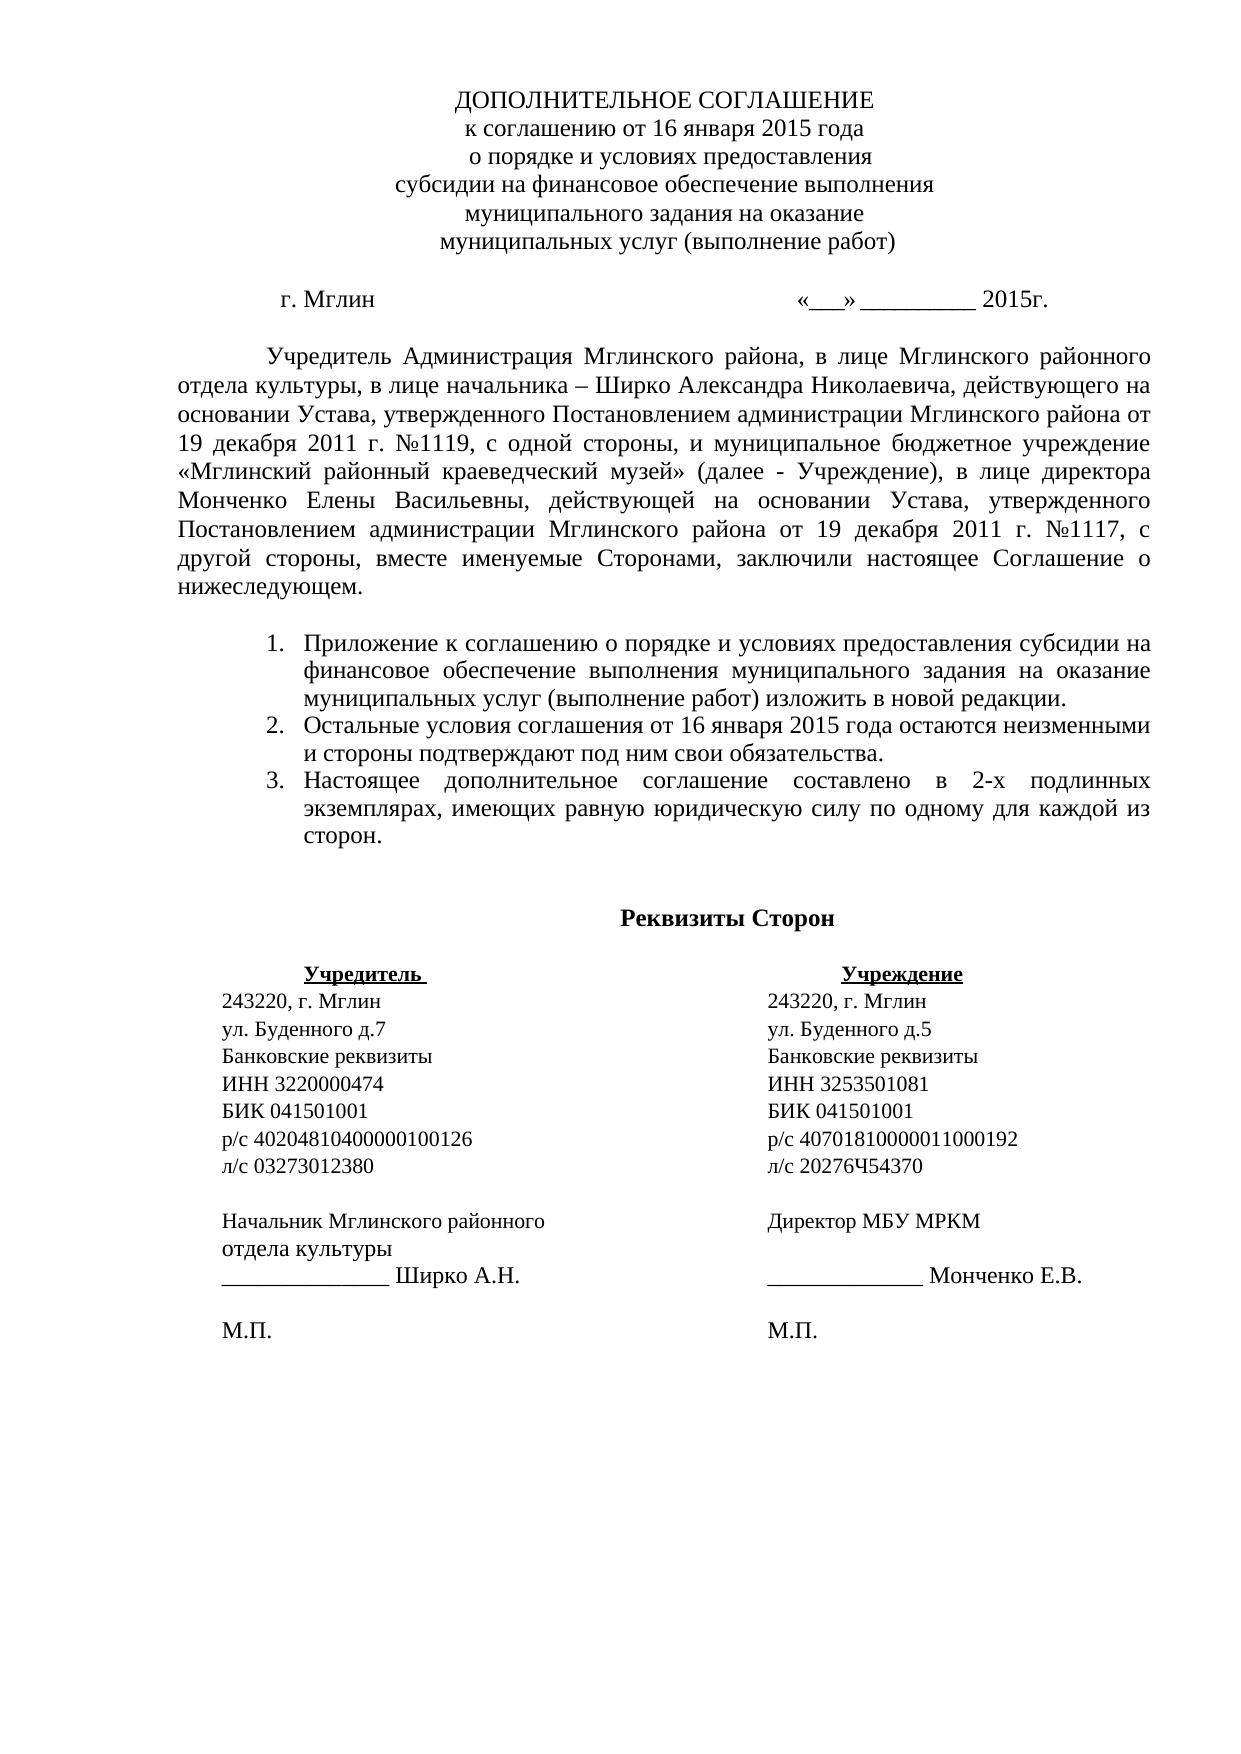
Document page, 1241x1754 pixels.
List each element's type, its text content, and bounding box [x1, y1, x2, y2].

text Учредитель Администрация Мглинского района, в лице Мглинского районного отдела культуры, в лице начальника – Ширко Александра Николаевича, действующего на основании Устава, утвержденного Постановлением администрации Мглинского района от 19 декабря . №1119, с одной стороны, и муниципальное бюджетное учреждение «Мглинский районный краеведческий музей» (далее - Учреждение), в лице директора Монченко Елены Васильевны, действующей на основании Устава, утвержденного Постановлением администрации Мглинского района от 19 декабря . №1117, с другой стороны, вместе именуемые Сторонами, заключили настоящее Соглашение о нижеследующем. [177, 341, 1152, 600]
text БИК 041501001 БИК 041501001 [222, 1096, 1152, 1124]
text отдела культуры [222, 1234, 1152, 1261]
text Начальник Мглинского районного Директор МБУ МРКМ [222, 1206, 1152, 1234]
text Реквизиты Сторон [303, 904, 1152, 931]
text М.П. М.П. [222, 1316, 1152, 1344]
text ИНН 3220000474 ИНН 3253501081 [222, 1069, 1152, 1096]
list Остальные условия соглашения от 16 января 2015 года остаются неизменными и стороны подтверждают под ним свои обязательства. [266, 711, 1152, 766]
list Приложение к соглашению о порядке и условиях предоставления субсидии на финансовое обеспечение выполнения муниципального задания на оказание муниципальных услуг (выполнение работ) изложить в новой редакции. [266, 629, 1152, 711]
text . Мглин . Мглин [222, 986, 1152, 1014]
text субсидии на финансовое обеспечение выполнения [177, 170, 1152, 198]
text Банковские реквизиты Банковские реквизиты [222, 1041, 1152, 1069]
text о порядке и условиях предоставления [177, 142, 1152, 170]
text муниципальных услуг (выполнение работ) [177, 226, 1152, 255]
text ______________ Ширко А.Н. _____________ Монченко Е.В. [222, 1261, 1152, 1289]
text ул. Буденного д.7 ул. Буденного д.5 [222, 1014, 1152, 1041]
text к соглашению от 16 января 2015 года [177, 114, 1152, 142]
text р/с 40204810400000100126 р/с 40701810000011000192 [222, 1124, 1152, 1151]
text г. Мглин «___» __________ 2015г. [177, 284, 797, 313]
text ДОПОЛНИТЕЛЬНОЕ СОГЛАШЕНИЕ [177, 86, 1152, 114]
text Учредитель Учреждение [303, 959, 1152, 986]
text г. Мглин «___» __________ 2015г. [976, 284, 1152, 313]
text муниципального задания на оказание [177, 198, 1152, 226]
list Настоящее дополнительное соглашение составлено в 2-х подлинных экземплярах, имеющих равную юридическую силу по одному для каждой из сторон. [266, 766, 1152, 849]
text л/с 03273012380 л/с 20276Ч54370 [222, 1151, 1152, 1179]
